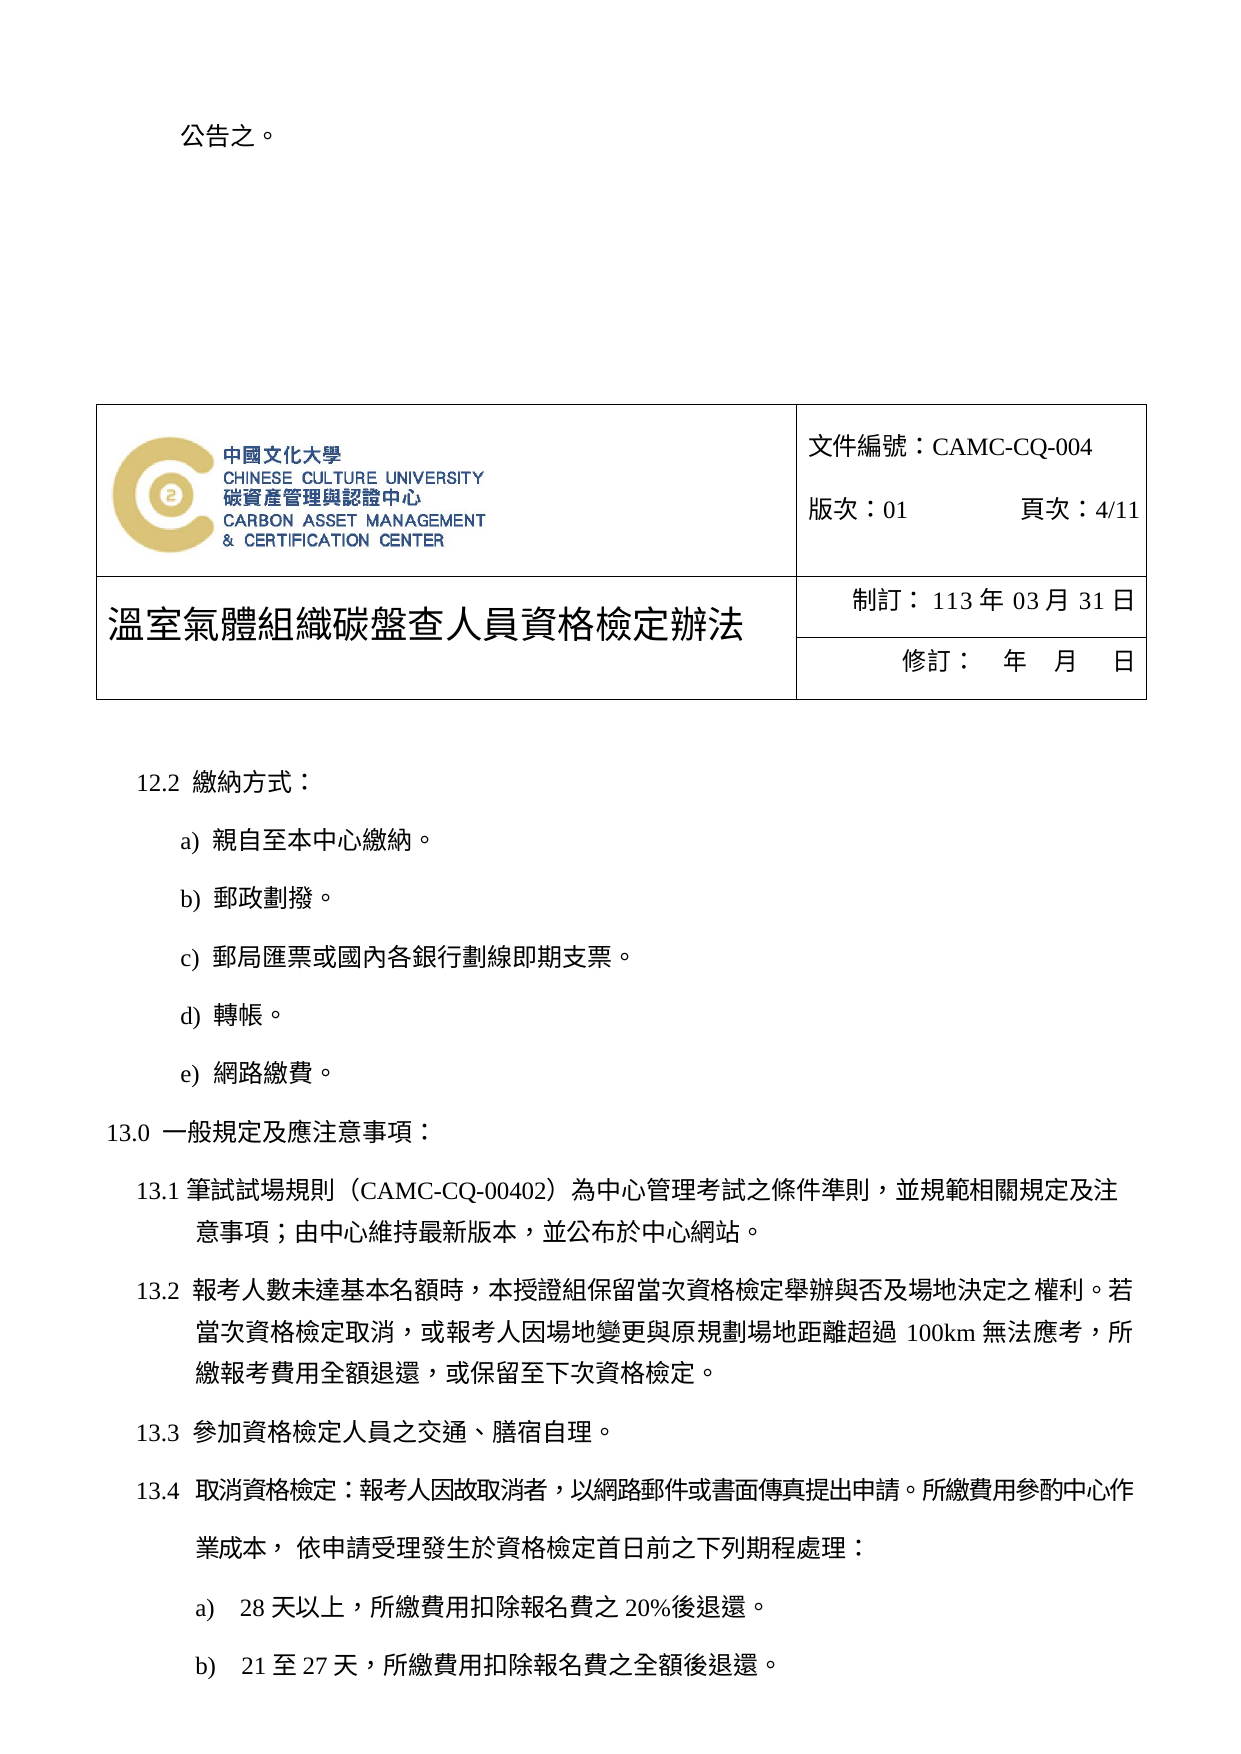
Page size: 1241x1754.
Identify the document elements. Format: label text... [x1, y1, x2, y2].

list 21 至 27 天，所繳費用扣除報名費之全額後退還。 [195, 1641, 1182, 1683]
list 網路繳費。 [180, 1049, 1182, 1091]
list 報考人數未達基本名額時，本授證組保留當次資格檢定舉辦與否及場地決定之權利。若當次資格檢定取消，或報考人因場地變更與原規劃場地距離超過 100km 無法應考，所繳報考費用全額退還，或保留至下次資格檢定。 [136, 1266, 1134, 1391]
table_header [97, 405, 796, 576]
list 取消資格檢定：報考人因故取消者，以網路郵件或書面傳真提出申請。所繳費用參酌中心作 [136, 1466, 1140, 1508]
list 筆試試場規則（CAMC-CQ-00402）為中心管理考試之條件準則，並規範相關規定及注意事項；由中心維持最新版本，並公布於中心網站。 [136, 1166, 1140, 1249]
list 郵政劃撥。 [180, 874, 1182, 916]
table_cell 修訂： 年 月 日 [797, 638, 1146, 698]
picture [107, 426, 497, 556]
table_header 文件編號：CAMC-CQ-004 版次：01 頁次：4/11 [797, 405, 1146, 576]
text 業成本， 依申請受理發生於資格檢定首日前之下列期程處理： [180, 1524, 1140, 1566]
list 繳納方式： [136, 758, 1182, 799]
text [179, 112, 1130, 154]
list 一般規定及應注意事項： [106, 1108, 1182, 1149]
table_cell 制訂： 113年03月31日 [797, 577, 1146, 637]
list 參加資格檢定人員之交通、膳宿自理。 [136, 1408, 1182, 1449]
list 28 天以上，所繳費用扣除報名費之 20%後退還。 [195, 1583, 1182, 1624]
list 郵局匯票或國內各銀行劃線即期支票。 [180, 933, 1182, 974]
table_cell 溫室氣體組織碳盤查人員資格檢定辦法 [97, 577, 796, 698]
list 轉帳。 [180, 991, 1182, 1033]
list 親自至本中心繳納。 [180, 816, 1182, 858]
